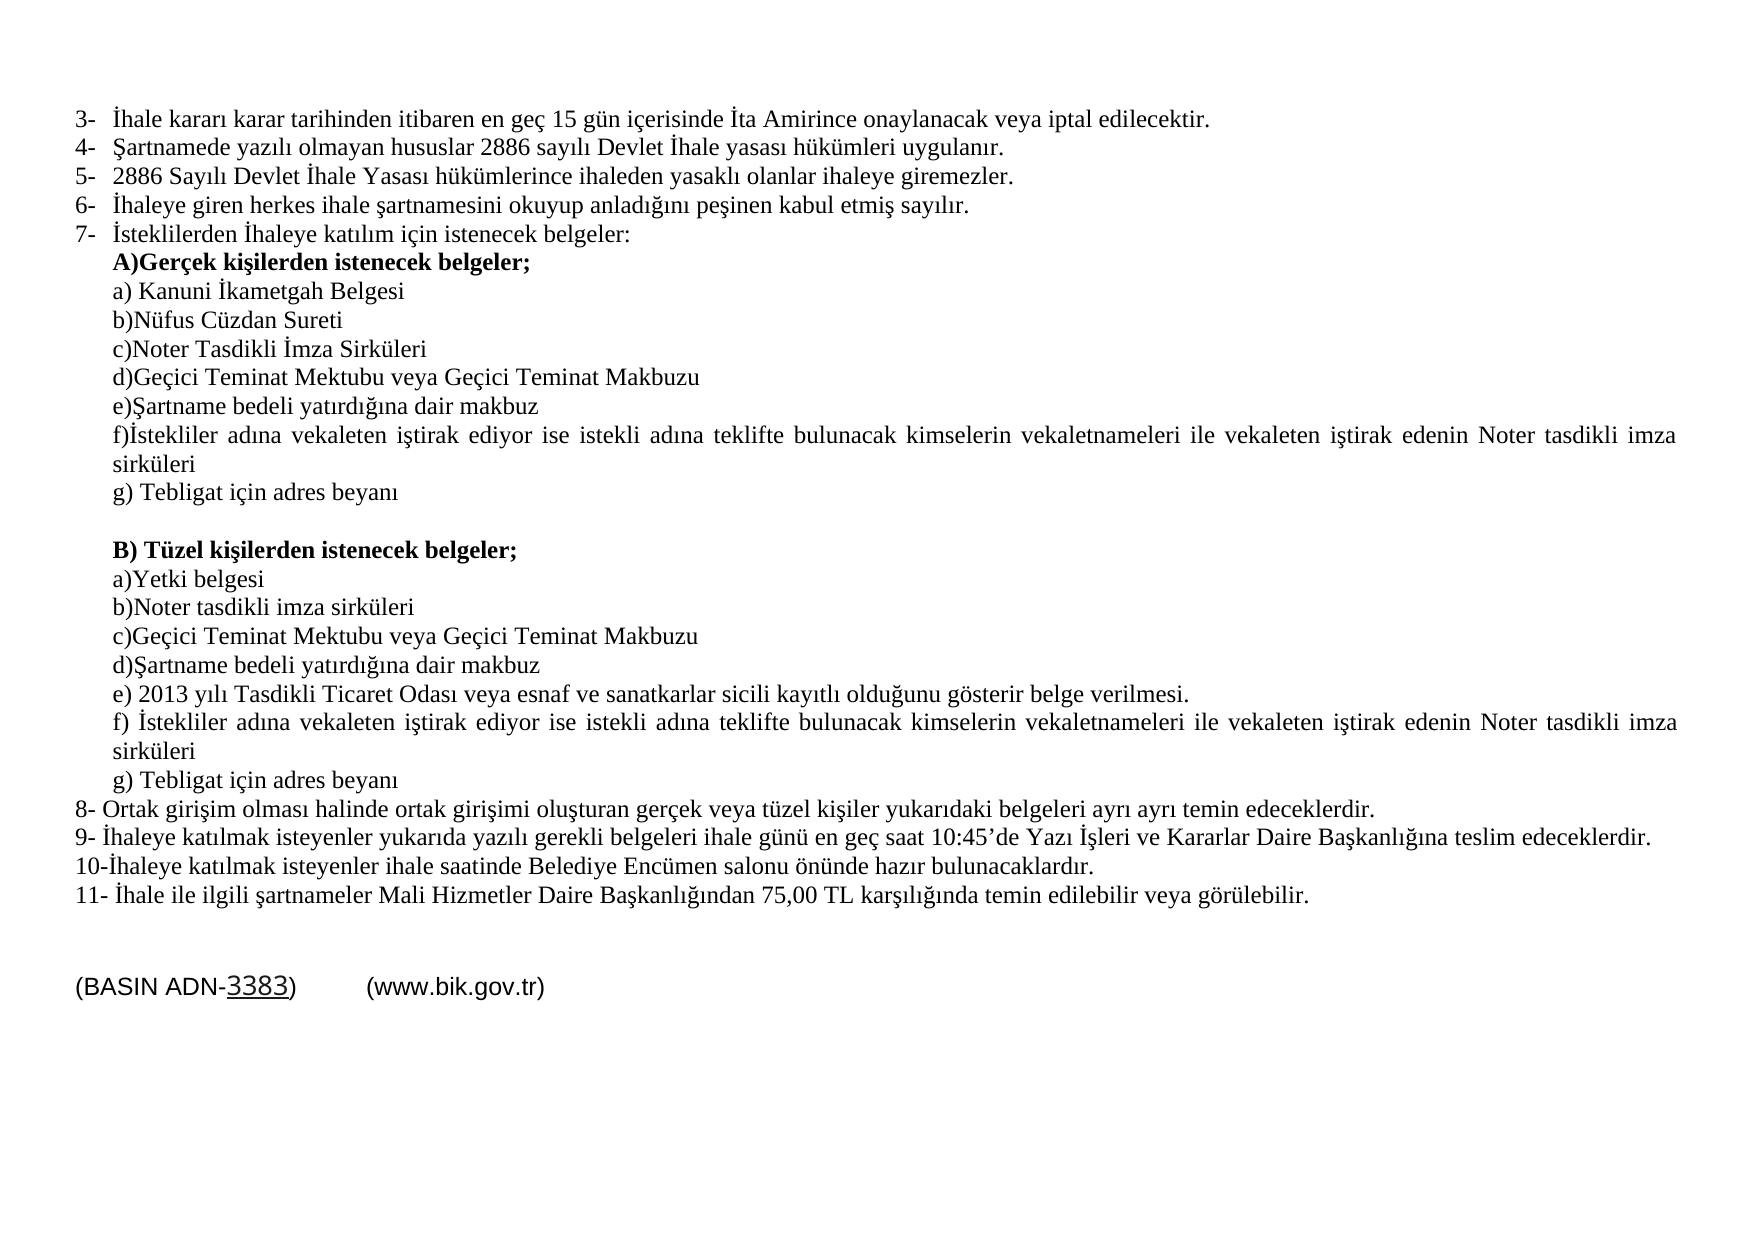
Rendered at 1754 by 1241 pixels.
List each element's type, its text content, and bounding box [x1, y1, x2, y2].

text f)İstekliler adına vekaleten iştirak ediyor ise istekli adına teklifte bulunacak kimselerin vekaletnameleri ile vekaleten iştirak edenin Noter tasdikli imza sirküleri [112, 420, 1679, 477]
list 2886 Sayılı Devlet İhale Yasası hükümlerince ihaleden yasaklı olanlar ihaleye giremezler. [75, 161, 1679, 190]
text 9- İhaleye katılmak isteyenler yukarıda yazılı gerekli belgeleri ihale günü en geç saat 10:45’de Yazı İşleri ve Kararlar Daire Başkanlığına teslim edeceklerdir. [75, 822, 1679, 851]
text c)Noter Tasdikli İmza Sirküleri [75, 334, 1679, 362]
text g) Tebligat için adres beyanı [112, 765, 1679, 794]
list İsteklilerden İhaleye katılım için istenecek belgeler: [75, 219, 1679, 247]
text B) Tüzel kişilerden istenecek belgeler; [112, 535, 1679, 564]
text a) Kanuni İkametgah Belgesi [112, 276, 1679, 305]
text d)Geçici Teminat Mektubu veya Geçici Teminat Makbuzu [112, 362, 1679, 391]
text 10-İhaleye katılmak isteyenler ihale saatinde Belediye Encümen salonu önünde hazır bulunacaklardır. [75, 851, 1679, 880]
text f) İstekliler adına vekaleten iştirak ediyor ise istekli adına teklifte bulunacak kimselerin vekaletnameleri ile vekaleten iştirak edenin Noter tasdikli imza sirküleri [112, 707, 1679, 765]
text (BASIN ADN-3383) (www.bik.gov.tr) [75, 966, 1679, 1003]
list İhaleye giren herkes ihale şartnamesini okuyup anladığını peşinen kabul etmiş sayılır. [75, 190, 1679, 219]
text d)Şartname bedeli yatırdığına dair makbuz [112, 650, 1679, 679]
text A)Gerçek kişilerden istenecek belgeler; [112, 247, 1679, 276]
list İhale kararı karar tarihinden itibaren en geç 15 gün içerisinde İta Amirince onaylanacak veya iptal edilecektir. [75, 104, 1679, 132]
list Şartnamede yazılı olmayan hususlar 2886 sayılı Devlet İhale yasası hükümleri uygulanır. [75, 132, 1679, 161]
text b)Noter tasdikli imza sirküleri [112, 592, 1679, 621]
text e) 2013 yılı Tasdikli Ticaret Odası veya esnaf ve sanatkarlar sicili kayıtlı olduğunu gösterir belge verilmesi. [112, 679, 1679, 707]
text 11- İhale ile ilgili şartnameler Mali Hizmetler Daire Başkanlığından 75,00 TL karşılığında temin edilebilir veya görülebilir. [75, 880, 1679, 909]
text c)Geçici Teminat Mektubu veya Geçici Teminat Makbuzu [112, 621, 1679, 650]
text g) Tebligat için adres beyanı [112, 477, 1679, 506]
text 8- Ortak girişim olması halinde ortak girişimi oluşturan gerçek veya tüzel kişiler yukarıdaki belgeleri ayrı ayrı temin edeceklerdir. [75, 794, 1679, 822]
text e)Şartname bedeli yatırdığına dair makbuz [112, 391, 1679, 420]
text b)Nüfus Cüzdan Sureti [112, 305, 1679, 334]
text a)Yetki belgesi [112, 564, 1679, 592]
